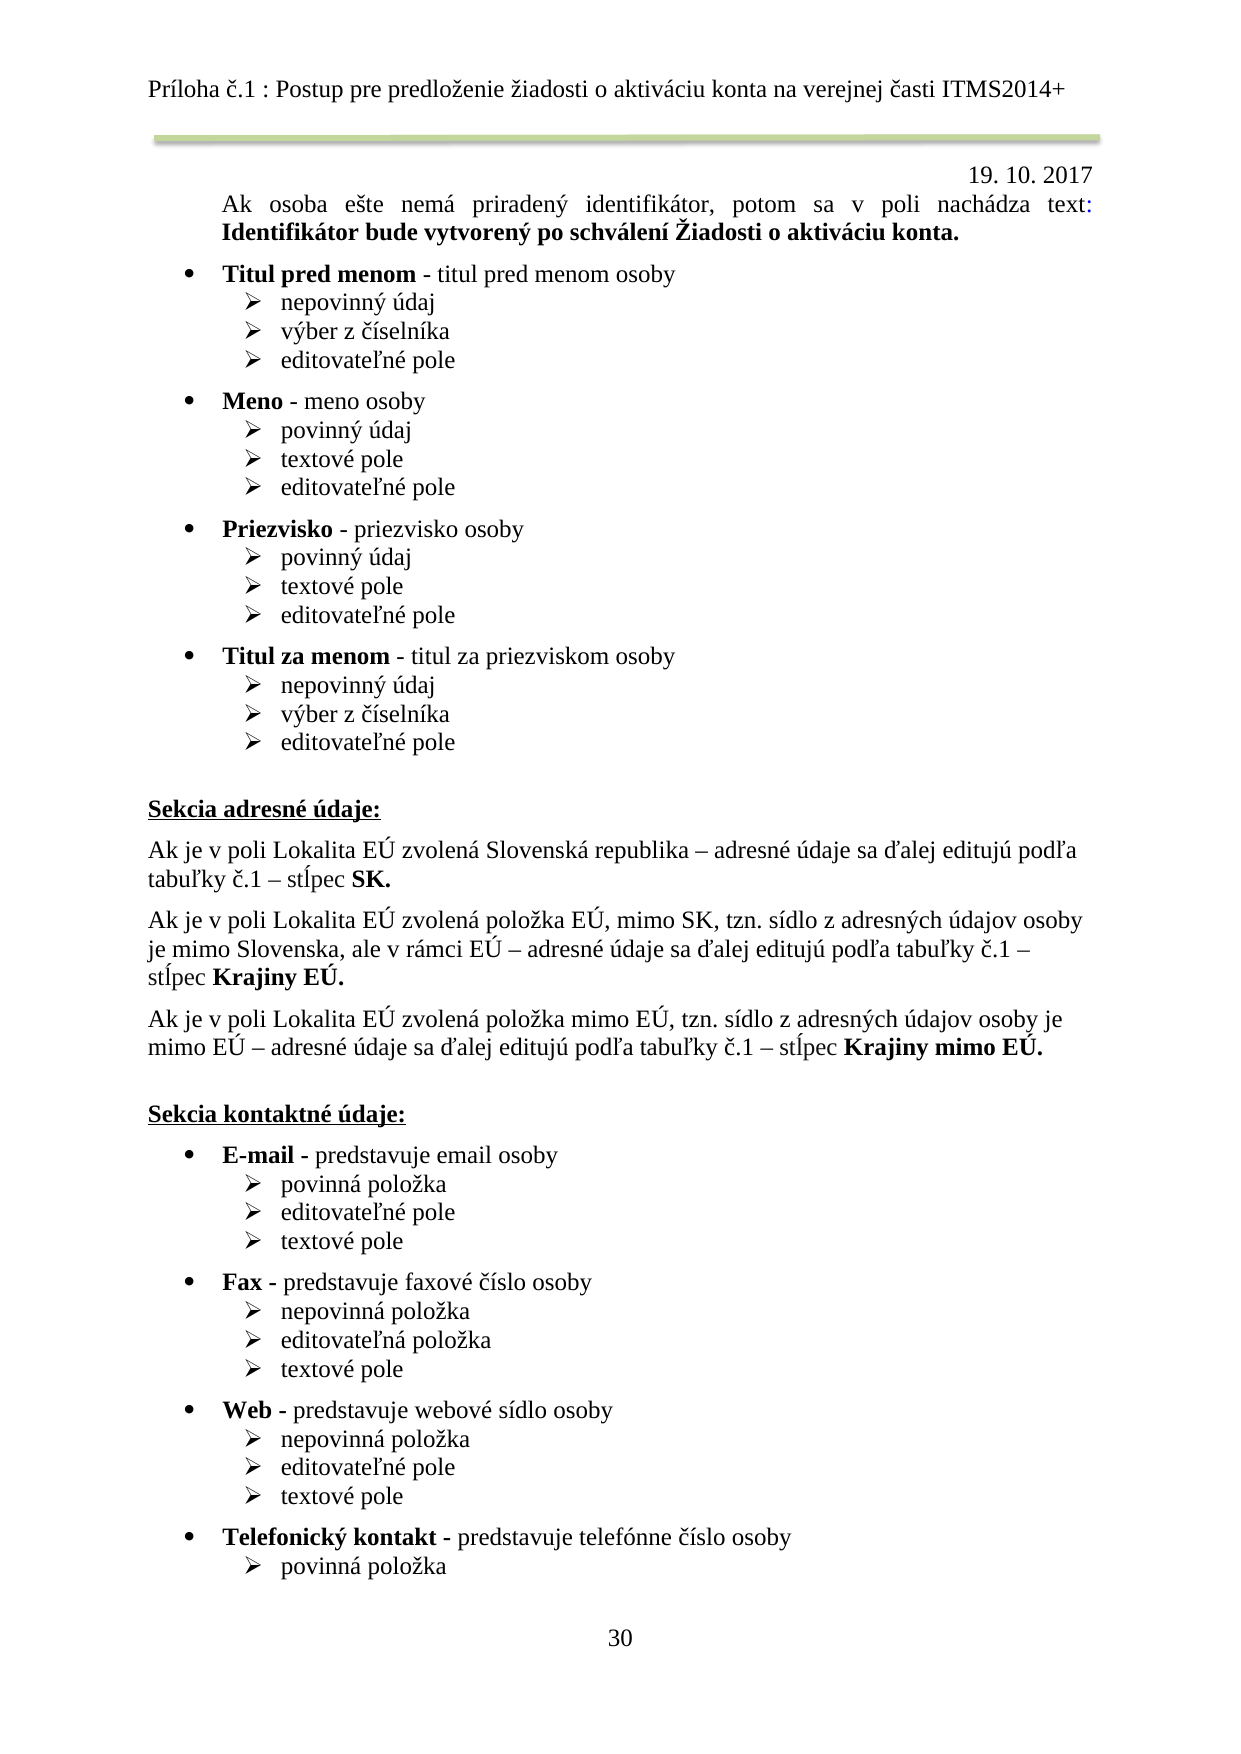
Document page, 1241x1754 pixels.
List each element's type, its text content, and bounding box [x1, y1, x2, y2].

list nepovinný údaj [243, 670, 1093, 699]
text Ak je v poli Lokalita EÚ zvolená Slovenská republika – adresné údaje sa ďalej editujú podľa tabuľky č.1 – stĺpec SK. [148, 835, 1093, 892]
list povinná položka [243, 1169, 1093, 1197]
picture [147, 131, 1107, 152]
text Ak je v poli Lokalita EÚ zvolená položka EÚ, mimo SK, tzn. sídlo z adresných údajov osoby je mimo Slovenska, ale v rámci EÚ – adresné údaje sa ďalej editujú podľa tabuľky č.1 – stĺpec Krajiny EÚ. [148, 905, 1093, 991]
list Titul za menom - titul za priezviskom osoby [185, 641, 1093, 670]
list povinný údaj [243, 542, 1093, 571]
list Meno - meno osoby [185, 386, 1093, 415]
list výber z číselníka [243, 316, 1093, 345]
list povinná položka [243, 1551, 1093, 1580]
list editovateľné pole [243, 600, 1093, 629]
list Priezvisko - priezvisko osoby [185, 514, 1093, 542]
text Sekcia kontaktné údaje: [148, 1099, 1093, 1127]
list textové pole [243, 1481, 1093, 1510]
list Telefonický kontakt - predstavuje telefónne číslo osoby [185, 1522, 1093, 1551]
list editovateľné pole [243, 1452, 1093, 1481]
list editovateľné pole [243, 472, 1093, 501]
list textové pole [243, 444, 1093, 472]
list editovateľné pole [243, 345, 1093, 374]
text Ak je v poli Lokalita EÚ zvolená položka mimo EÚ, tzn. sídlo z adresných údajov osoby je mimo EÚ – adresné údaje sa ďalej editujú podľa tabuľky č.1 – stĺpec Krajiny mimo EÚ. [148, 1004, 1093, 1061]
list výber z číselníka [243, 699, 1093, 727]
list nepovinný údaj [243, 287, 1093, 316]
list nepovinná položka [243, 1424, 1093, 1452]
list editovateľné pole [243, 727, 1093, 756]
list editovateľné pole [243, 1197, 1093, 1226]
list textové pole [243, 571, 1093, 600]
list Titul pred menom - titul pred menom osoby [185, 259, 1093, 287]
list textové pole [243, 1354, 1093, 1382]
list nepovinná položka [243, 1296, 1093, 1325]
text Sekcia adresné údaje: [148, 794, 1093, 822]
list Web - predstavuje webové sídlo osoby [185, 1395, 1093, 1424]
list E-mail - predstavuje email osoby [185, 1140, 1093, 1169]
text Ak osoba ešte nemá priradený identifikátor, potom sa v poli nachádza text: Identifikátor bude vytvorený po schválení Žiadosti o aktiváciu konta. [221, 189, 1093, 246]
list editovateľná položka [243, 1325, 1093, 1354]
list textové pole [243, 1226, 1093, 1255]
list povinný údaj [243, 415, 1093, 444]
list Fax - predstavuje faxové číslo osoby [185, 1267, 1093, 1296]
